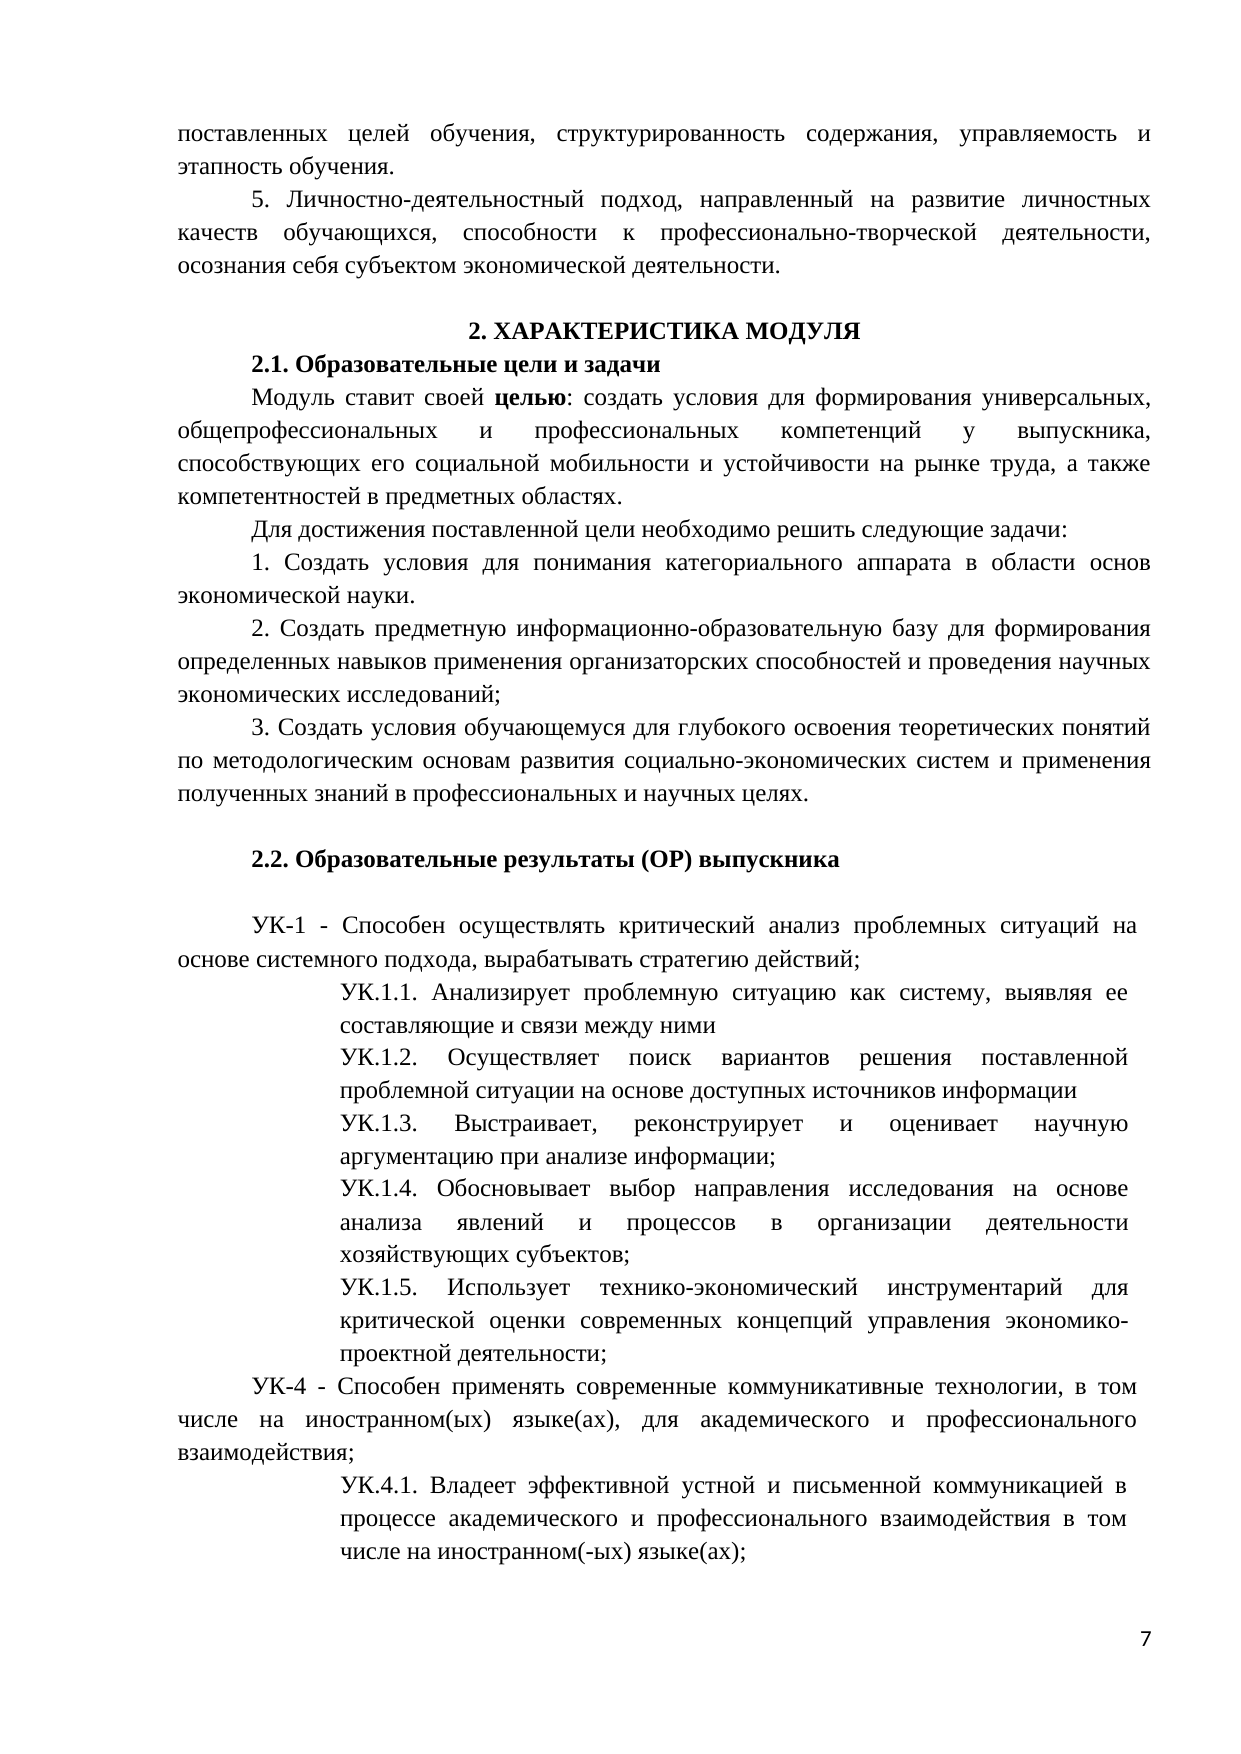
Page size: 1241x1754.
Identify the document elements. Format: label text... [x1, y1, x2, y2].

text УК-4 - Способен применять современные коммуникативные технологии, в том числе на иностранном(ых) языке(ах), для академического и профессионального взаимодействия; [177, 1371, 1138, 1466]
text 2. Создать предметную информационно-образовательную базу для формирования определенных навыков применения организаторских способностей и проведения научных экономических исследований; [177, 613, 1152, 708]
table_cell УК.1.3. Выстраивает, реконструирует и оценивает научную аргументацию при анализе информации; [166, 1108, 1140, 1173]
text УК-1 - Способен осуществлять критический анализ проблемных ситуаций на основе системного подхода, вырабатывать стратегию действий; [177, 911, 1138, 972]
text Модуль ставит своей целью: создать условия для формирования универсальных, общепрофессиональных и профессиональных компетенций у выпускника, способствующих его социальной мобильности и устойчивости на рынке труда, а также компетентностей в предметных областях. [177, 382, 1152, 510]
text 1. Создать условия для понимания категориального аппарата в области основ экономической науки. [177, 547, 1152, 609]
text Для достижения поставленной цели необходимо решить следующие задачи: [177, 514, 1152, 543]
text 3. Создать условия обучающемуся для глубокого освоения теоретических понятий по методологическим основам развития социально-экономических систем и применения полученных знаний в профессиональных и научных целях. [177, 712, 1152, 807]
table_cell УК.1.5. Использует технико-экономический инструментарий для критической оценки современных концепций управления экономико-проектной деятельности; [166, 1272, 1140, 1371]
text 2. ХАРАКТЕРИСТИКА МОДУЛЯ [177, 316, 1152, 345]
table_cell УК.1.4. Обосновывает выбор направления исследования на основе анализа явлений и процессов в организации деятельности хозяйствующих субъектов; [166, 1174, 1140, 1272]
text 5. Личностно-деятельностный подход, направленный на развитие личностных качеств обучающихся, способности к профессионально-творческой деятельности, осознания себя субъектом экономической деятельности. [177, 184, 1152, 279]
table_header УК.4.1. Владеет эффективной устной и письменной коммуникацией в процессе академического и профессионального взаимодействия в том числе на иностранном(-ых) языке(ах); [340, 1470, 1139, 1568]
table_header УК.1.1. Анализирует проблемную ситуацию как систему, выявляя ее составляющие и связи между ними [166, 977, 1140, 1042]
text 2.1. Образовательные цели и задачи [177, 349, 1152, 378]
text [177, 118, 1152, 180]
text 2.2. Образовательные результаты (ОР) выпускника [177, 844, 1138, 873]
table_cell УК.1.2. Осуществляет поиск вариантов решения поставленной проблемной ситуации на основе доступных источников информации [166, 1042, 1140, 1108]
